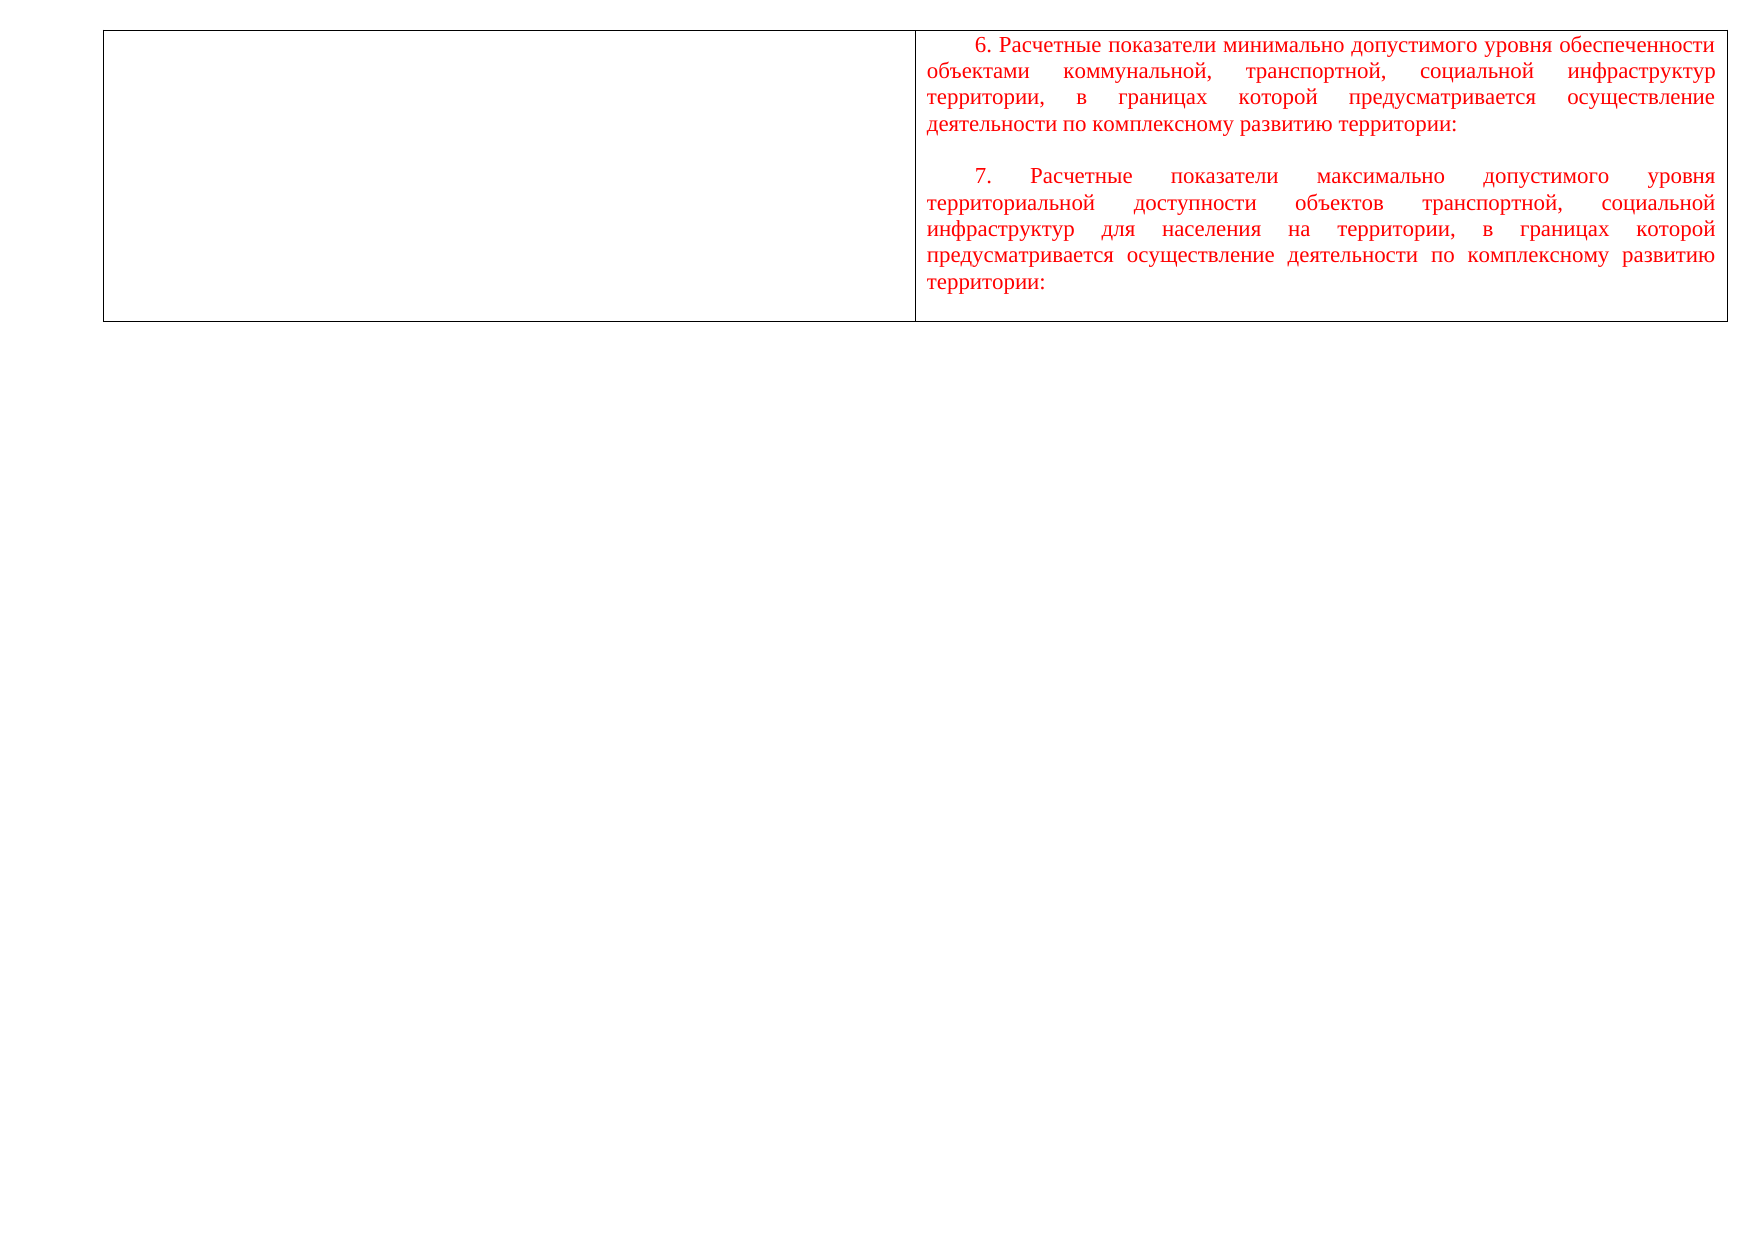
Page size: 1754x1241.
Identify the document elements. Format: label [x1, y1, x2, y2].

table_cell [916, 31, 1727, 321]
table_cell [104, 31, 915, 321]
